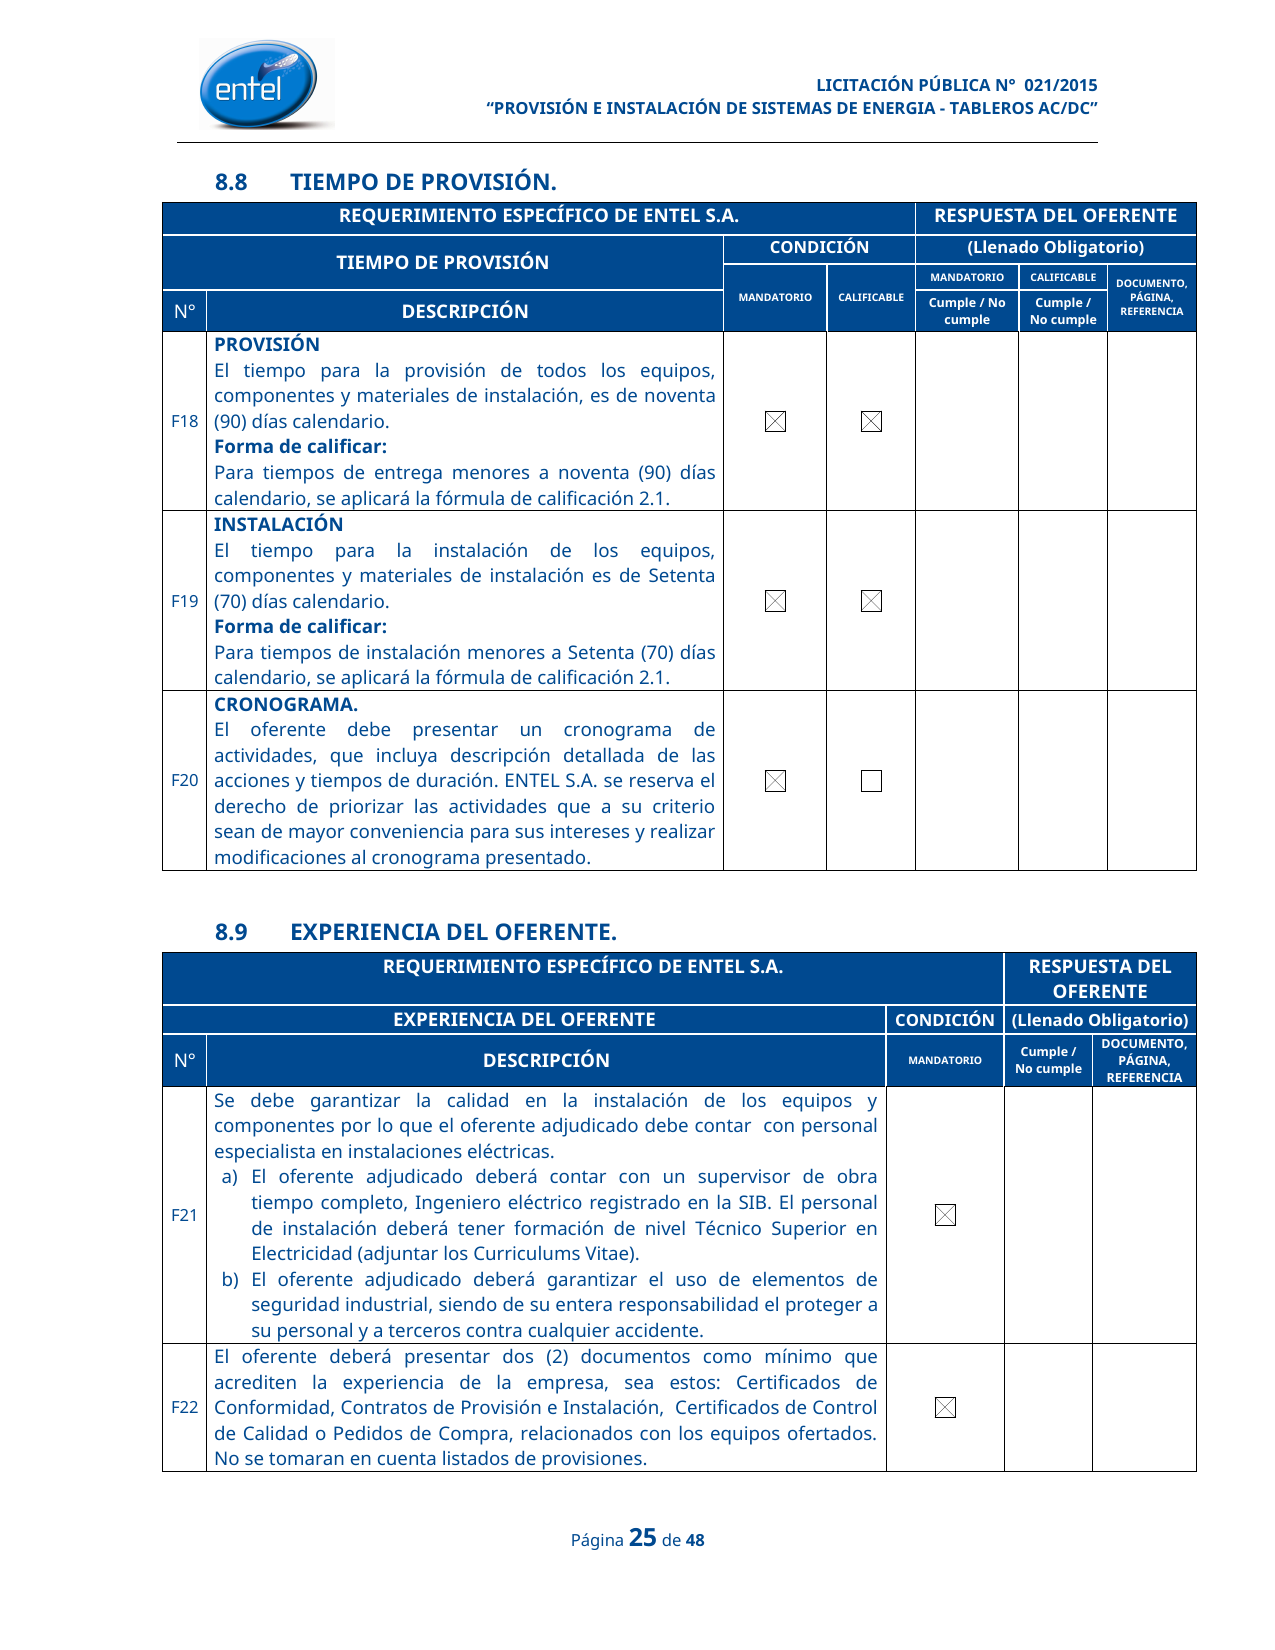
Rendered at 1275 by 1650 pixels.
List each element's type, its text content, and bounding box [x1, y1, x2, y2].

table_cell N° [163, 291, 206, 331]
table_cell DESCRIPCIÓN [207, 291, 723, 331]
table_cell [1093, 1344, 1196, 1471]
table_cell [887, 1344, 1004, 1471]
table_cell [1093, 1087, 1196, 1342]
table_header REQUERIMIENTO ESPECÍFICO DE ENTEL S.A. [163, 203, 915, 234]
picture [199, 38, 335, 130]
table_cell [1108, 691, 1196, 870]
table_cell F19 [163, 511, 206, 690]
table_cell El oferente deberá presentar dos (2) documentos como mínimo que acrediten la experiencia de la empresa, sea estos: Certificados de Conformidad, Contratos de Provisión e Instalación, Certificados de Control de Calidad o Pedidos de Compra, relacionados con los equipos ofertados. No se tomaran en cuenta listados de provisiones. [207, 1344, 886, 1471]
table_cell CONDICIÓN [887, 1006, 1003, 1033]
table_cell [1005, 1087, 1092, 1342]
list EXPERIENCIA DEL OFERENTE. [215, 916, 1098, 947]
table_cell N° [163, 1035, 206, 1086]
table_cell DOCUMENTO, PÁGINA, REFERENCIA [1093, 1035, 1196, 1086]
table_cell TIEMPO DE PROVISIÓN [163, 236, 723, 289]
table_cell [916, 511, 1018, 690]
table_cell F22 [163, 1344, 206, 1471]
table_header REQUERIMIENTO ESPECÍFICO DE ENTEL S.A. [163, 953, 1003, 1004]
table_cell CALIFICABLE [828, 265, 915, 331]
table_cell [827, 511, 915, 690]
table_cell [916, 332, 1018, 510]
table_cell DOCUMENTO, PÁGINA, REFERENCIA [1108, 265, 1196, 331]
table_cell [1108, 511, 1196, 690]
table_cell [1019, 691, 1107, 870]
table_cell Cumple / No cumple [916, 291, 1018, 331]
table_cell MANDATORIO [724, 265, 826, 331]
table_header RESPUESTA DEL OFERENTE [916, 203, 1196, 234]
table_cell [827, 332, 915, 510]
table_cell F21 [163, 1087, 206, 1342]
table_cell PROVISIÓN El tiempo para la provisión de todos los equipos, componentes y materiales de instalación, es de noventa (90) días calendario. Forma de calificar: Para tiempos de entrega menores a noventa (90) días calendario, se aplicará la fórmula de calificación 2.1. [207, 332, 723, 510]
table_cell Cumple / No cumple [1005, 1035, 1092, 1086]
table_cell Cumple / No cumple [1020, 291, 1107, 331]
table_cell INSTALACIÓN El tiempo para la instalación de los equipos, componentes y materiales de instalación es de Setenta (70) días calendario. Forma de calificar: Para tiempos de instalación menores a Setenta (70) días calendario, se aplicará la fórmula de calificación 2.1. [207, 511, 723, 690]
table_cell [724, 511, 826, 690]
table_cell [1019, 511, 1107, 690]
table_cell Se debe garantizar la calidad en la instalación de los equipos y componentes por lo que el oferente adjudicado debe contar con personal especialista en instalaciones eléctricas. El oferente adjudicado deberá contar con un supervisor de obra tiempo completo, Ingeniero eléctrico registrado en la SIB. El personal de instalación deberá tener formación de nivel Técnico Superior en Electricidad (adjuntar los Curriculums Vitae). El oferente adjudicado deberá garantizar el uso de elementos de seguridad industrial, siendo de su entera responsabilidad el proteger a su personal y a terceros contra cualquier accidente. [207, 1087, 886, 1342]
table_header RESPUESTA DEL OFERENTE [1005, 953, 1196, 1004]
table_cell MANDATORIO [887, 1035, 1003, 1086]
table_cell (Llenado Obligatorio) [1005, 1006, 1196, 1033]
table_cell [724, 332, 826, 510]
table_cell F18 [163, 332, 206, 510]
table_cell [827, 691, 915, 870]
table_cell DESCRIPCIÓN [207, 1035, 885, 1086]
table_cell F20 [163, 691, 206, 870]
table_cell CRONOGRAMA. El oferente debe presentar un cronograma de actividades, que incluya descripción detallada de las acciones y tiempos de duración. ENTEL S.A. se reserva el derecho de priorizar las actividades que a su criterio sean de mayor conveniencia para sus intereses y realizar modificaciones al cronograma presentado. [207, 691, 723, 870]
table_cell (Llenado Obligatorio) [916, 236, 1196, 263]
table_cell [916, 691, 1018, 870]
table_cell CALIFICABLE [1020, 265, 1107, 289]
table_cell [724, 691, 826, 870]
table_cell [887, 1087, 1004, 1342]
list TIEMPO DE PROVISIÓN. [215, 166, 1098, 197]
table_cell [1108, 332, 1196, 510]
table_cell CONDICIÓN [724, 236, 915, 263]
table_cell [1005, 1344, 1092, 1471]
table_cell [1019, 332, 1107, 510]
table_cell MANDATORIO [916, 265, 1018, 289]
table_cell EXPERIENCIA DEL OFERENTE [163, 1006, 885, 1033]
